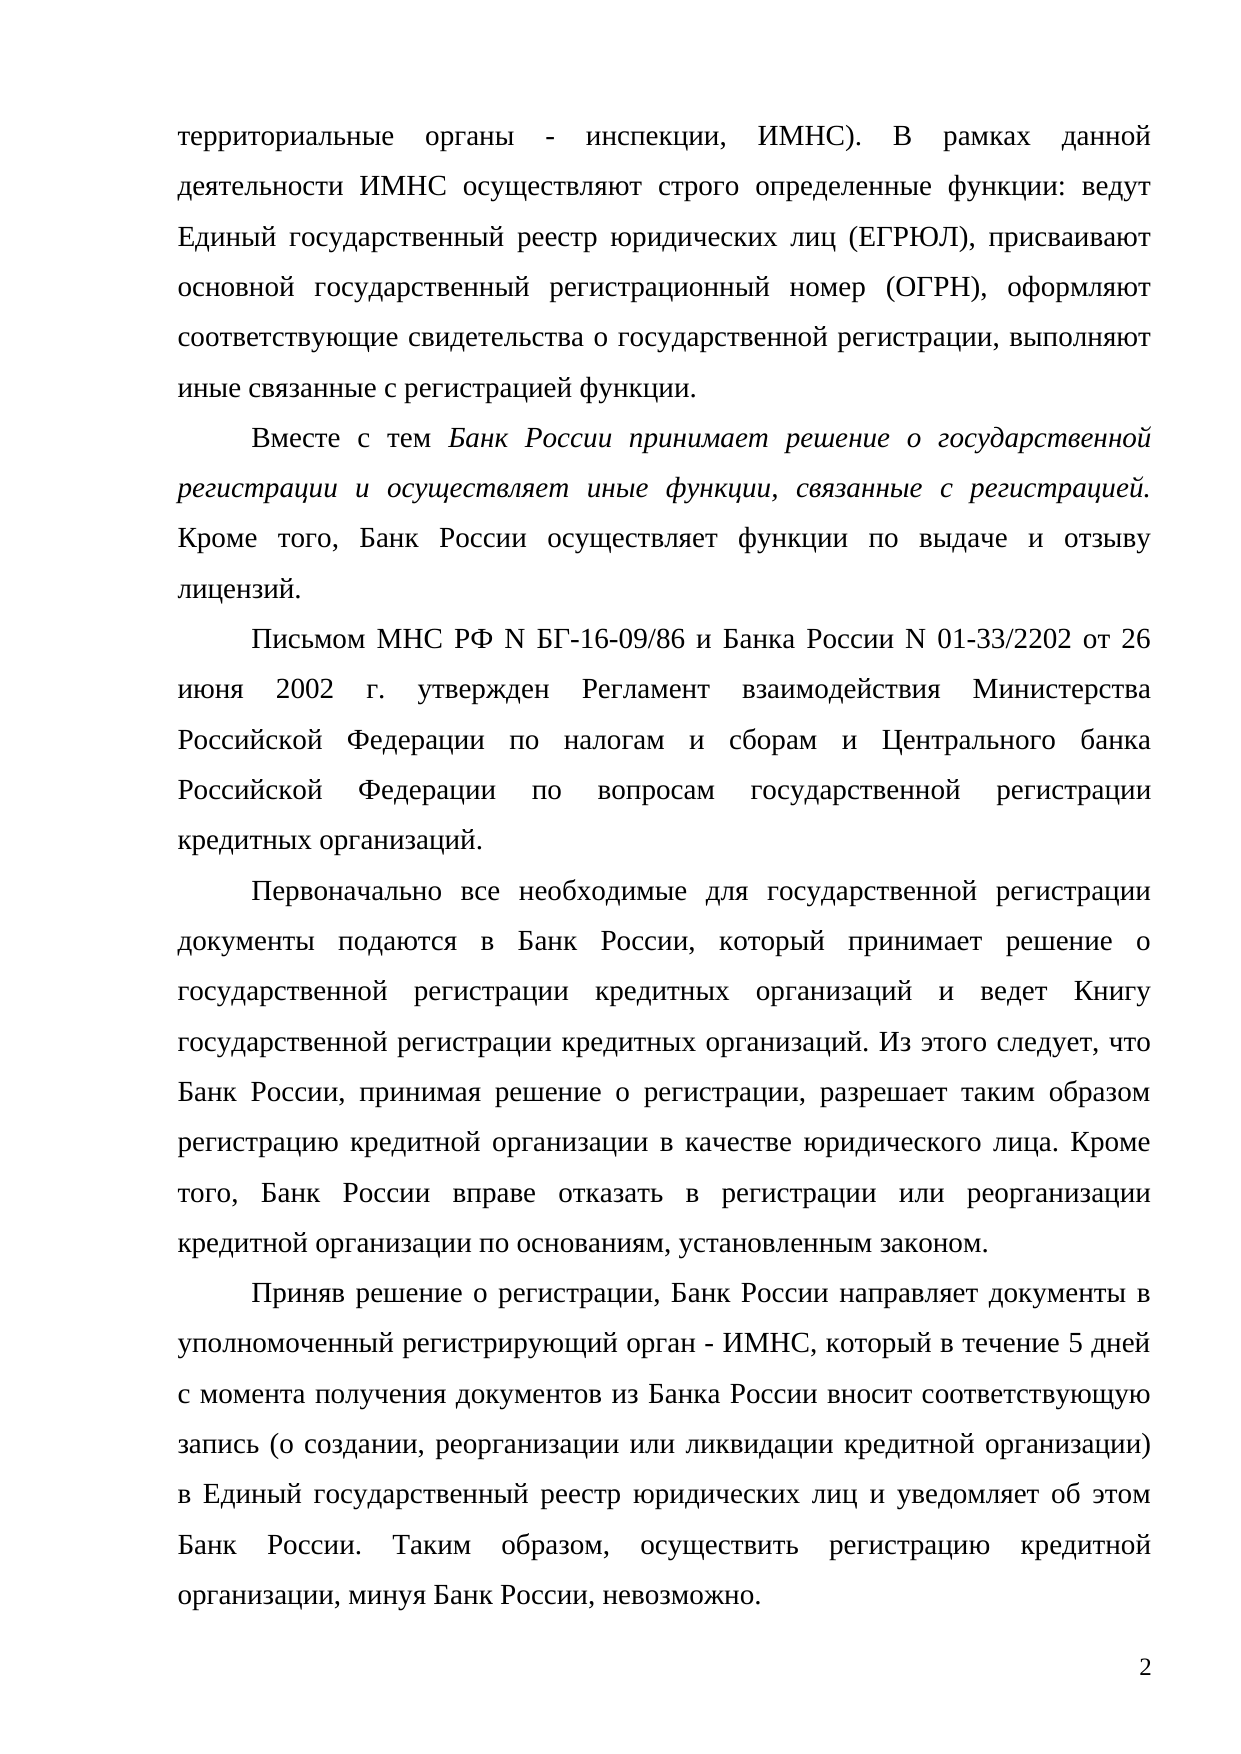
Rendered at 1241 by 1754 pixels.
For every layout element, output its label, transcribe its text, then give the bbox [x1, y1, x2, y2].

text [177, 118, 1152, 403]
text Письмом МНС РФ N БГ-16-09/86 и Банка России N 01-33/2202 от 26 июня 2002 г. утвержден Регламент взаимодействия Министерства Российской Федерации по налогам и сборам и Центрального банка Российской Федерации по вопросам государственной регистрации кредитных организаций. [177, 621, 1152, 856]
text Первоначально все необходимые для государственной регистрации документы подаются в Банк России, который принимает решение о государственной регистрации кредитных организаций и ведет Книгу государственной регистрации кредитных организаций. Из этого следует, что Банк России, принимая решение о регистрации, разрешает таким образом регистрацию кредитной организации в качестве юридического лица. Кроме того, Банк России вправе отказать в регистрации или реорганизации кредитной организации по основаниям, установленным законом. [177, 873, 1152, 1258]
text Вместе с тем Банк России принимает решение о государственной регистрации и осуществляет иные функции, связанные с регистрацией. Кроме того, Банк России осуществляет функции по выдаче и отзыву лицензий. [177, 420, 1152, 604]
text Приняв решение о регистрации, Банк России направляет документы в уполномоченный регистрирующий орган - ИМНС, который в течение 5 дней с момента получения документов из Банка России вносит соответствующую запись (о создании, реорганизации или ликвидации кредитной организации) в Единый государственный реестр юридических лиц и уведомляет об этом Банк России. Таким образом, осуществить регистрацию кредитной организации, минуя Банк России, невозможно. [177, 1275, 1152, 1611]
